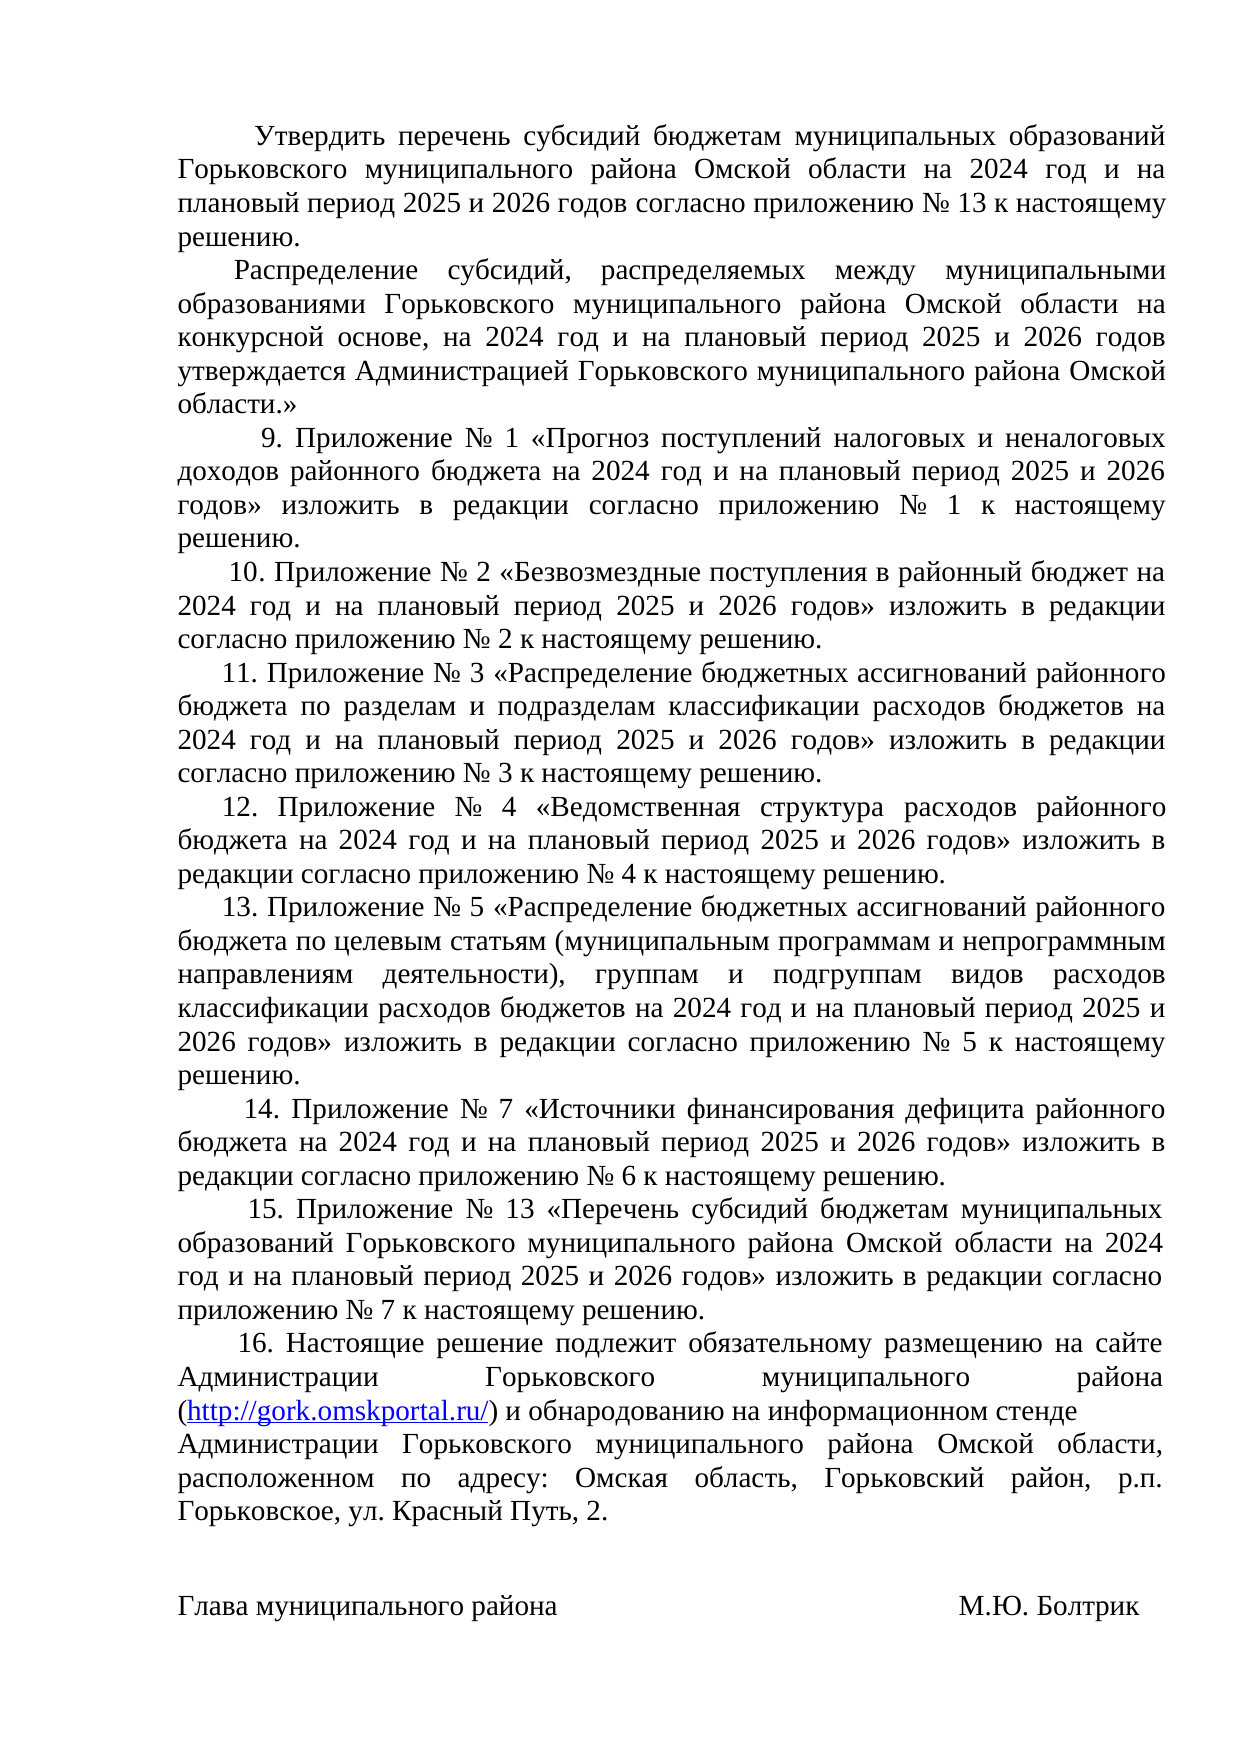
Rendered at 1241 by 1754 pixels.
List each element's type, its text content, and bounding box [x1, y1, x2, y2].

text 13. Приложение № 5 «Распределение бюджетных ассигнований районного бюджета по целевым статьям (муниципальным программам и непрограммным направлениям деятельности), группам и подгруппам видов расходов классификации расходов бюджетов на 2024 год и на плановый период 2025 и 2026 годов» изложить в редакции согласно приложению № 5 к настоящему решению. [177, 889, 1167, 1091]
text Распределение субсидий, распределяемых между муниципальными образованиями Горьковского муниципального района Омской области на конкурсной основе, на 2024 год и на плановый период 2025 и 2026 годов утверждается Администрацией Горьковского муниципального района Омской области.» [177, 252, 1167, 420]
text 14. Приложение № 7 «Источники финансирования дефицита районного бюджета на 2024 год и на плановый период 2025 и 2026 годов» изложить в редакции согласно приложению № 6 к настоящему решению. [177, 1091, 1167, 1191]
table_header 15. Приложение № 13 «Перечень субсидий бюджетам муниципальных образований Горьковского муниципального района Омской области на 2024 год и на плановый период 2025 и 2026 годов» изложить в редакции согласно приложению № 7 к настоящему решению. 16. Настоящие решение подлежит обязательному размещению на сайте Администрации Горьковского муниципального района (http://gork.omskportal.ru/) и обнародованию на информационном стенде Администрации Горьковского муниципального района Омской области, расположенном по адресу: Омская область, Горьковский район, р.п. Горьковское, ул. Красный Путь, 2. [174, 1191, 1167, 1555]
list 10. Приложение № 2 «Безвозмездные поступления в районный бюджет на 2024 год и на плановый период 2025 и 2026 годов» изложить в редакции согласно приложению № 2 к настоящему решению. [177, 554, 1167, 655]
text Утвердить перечень субсидий бюджетам муниципальных образований Горьковского муниципального района Омской области на 2024 год и на плановый период 2025 и 2026 годов согласно приложению № 13 к настоящему решению. [177, 118, 1167, 252]
text Глава муниципального района М.Ю. Болтрик [177, 1588, 1167, 1622]
text 12. Приложение № 4 «Ведомственная структура расходов районного бюджета на 2024 год и на плановый период 2025 и 2026 годов» изложить в редакции согласно приложению № 4 к настоящему решению. [177, 789, 1167, 889]
list 11. Приложение № 3 «Распределение бюджетных ассигнований районного бюджета по разделам и подразделам классификации расходов бюджетов на 2024 год и на плановый период 2025 и 2026 годов» изложить в редакции согласно приложению № 3 к настоящему решению. [177, 655, 1167, 789]
list 9. Приложение № 1 «Прогноз поступлений налоговых и неналоговых доходов районного бюджета на 2024 год и на плановый период 2025 и 2026 годов» изложить в редакции согласно приложению № 1 к настоящему решению. [177, 420, 1167, 554]
